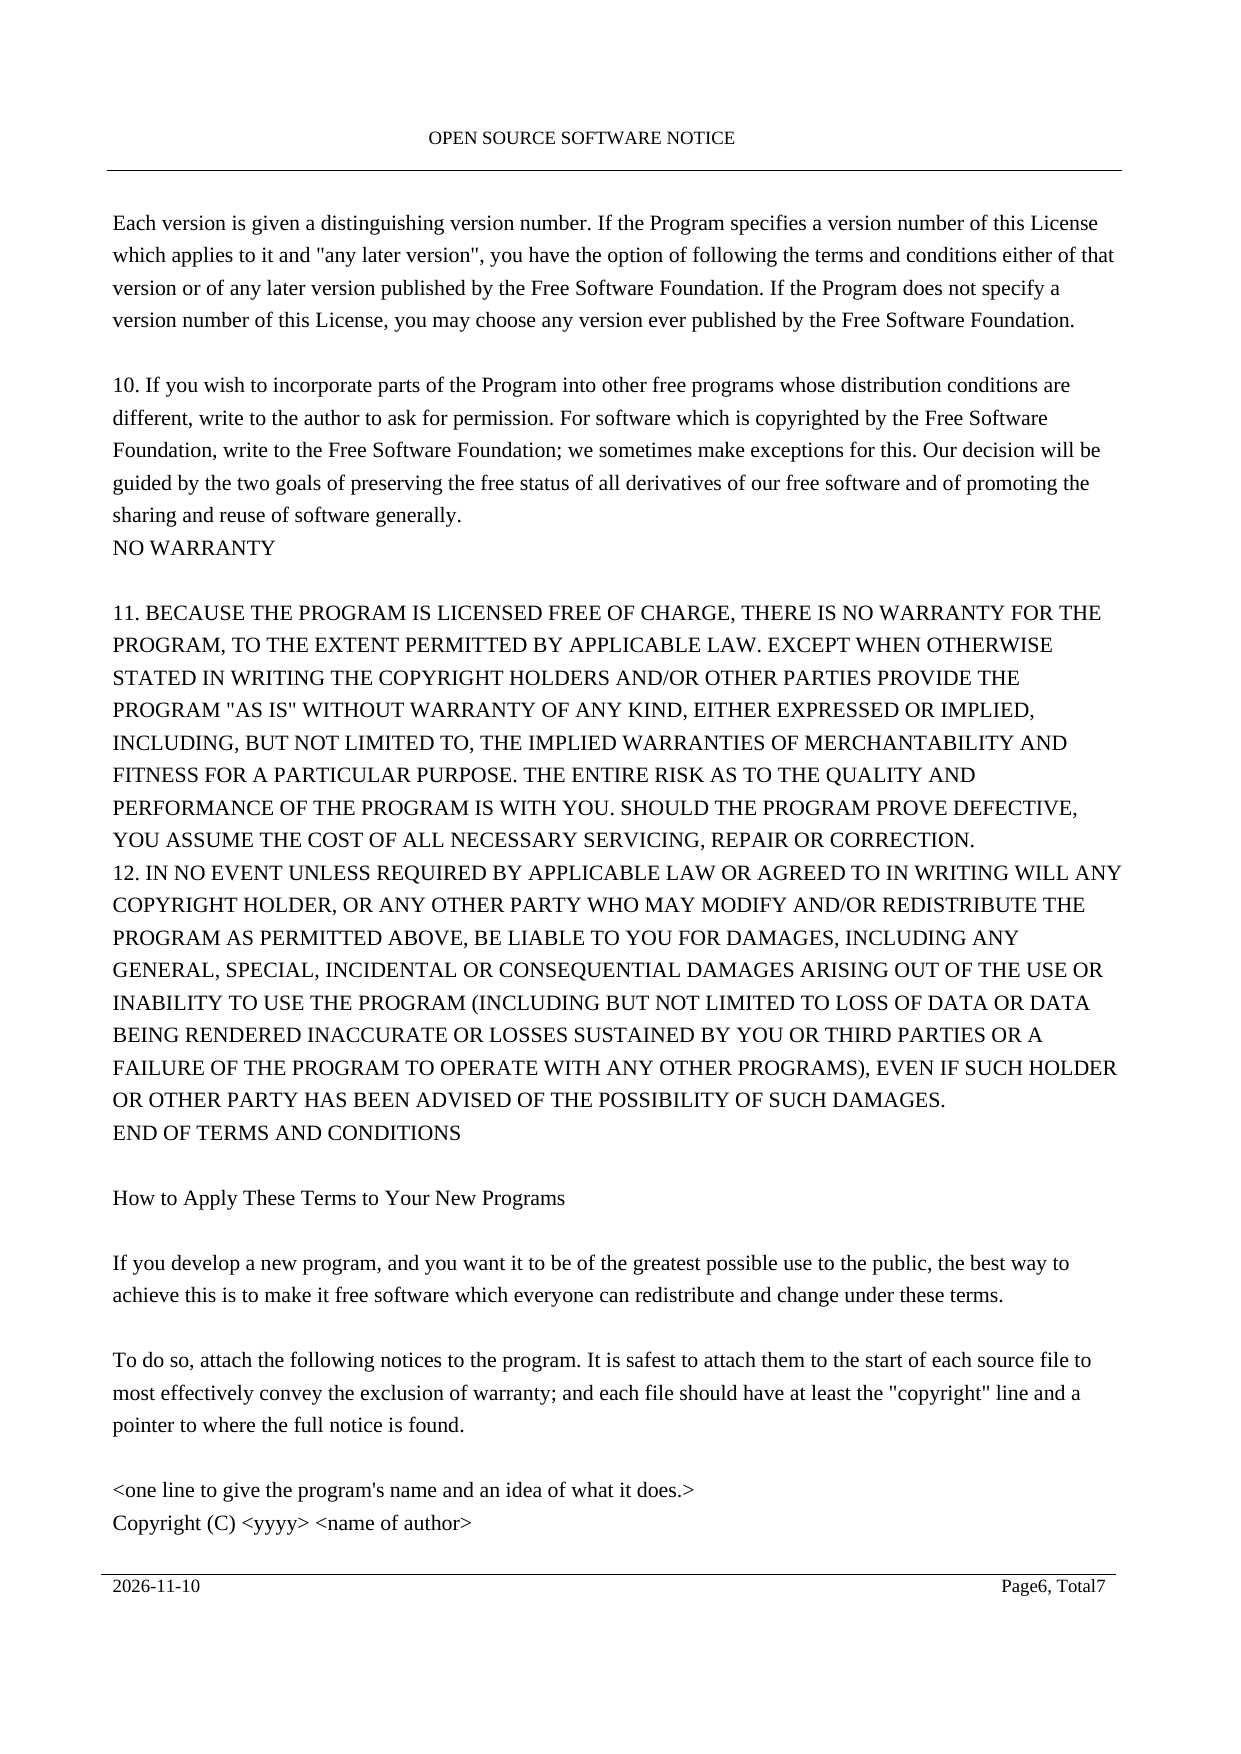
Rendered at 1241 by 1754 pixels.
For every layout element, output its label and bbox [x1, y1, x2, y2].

text [112, 206, 1128, 1539]
